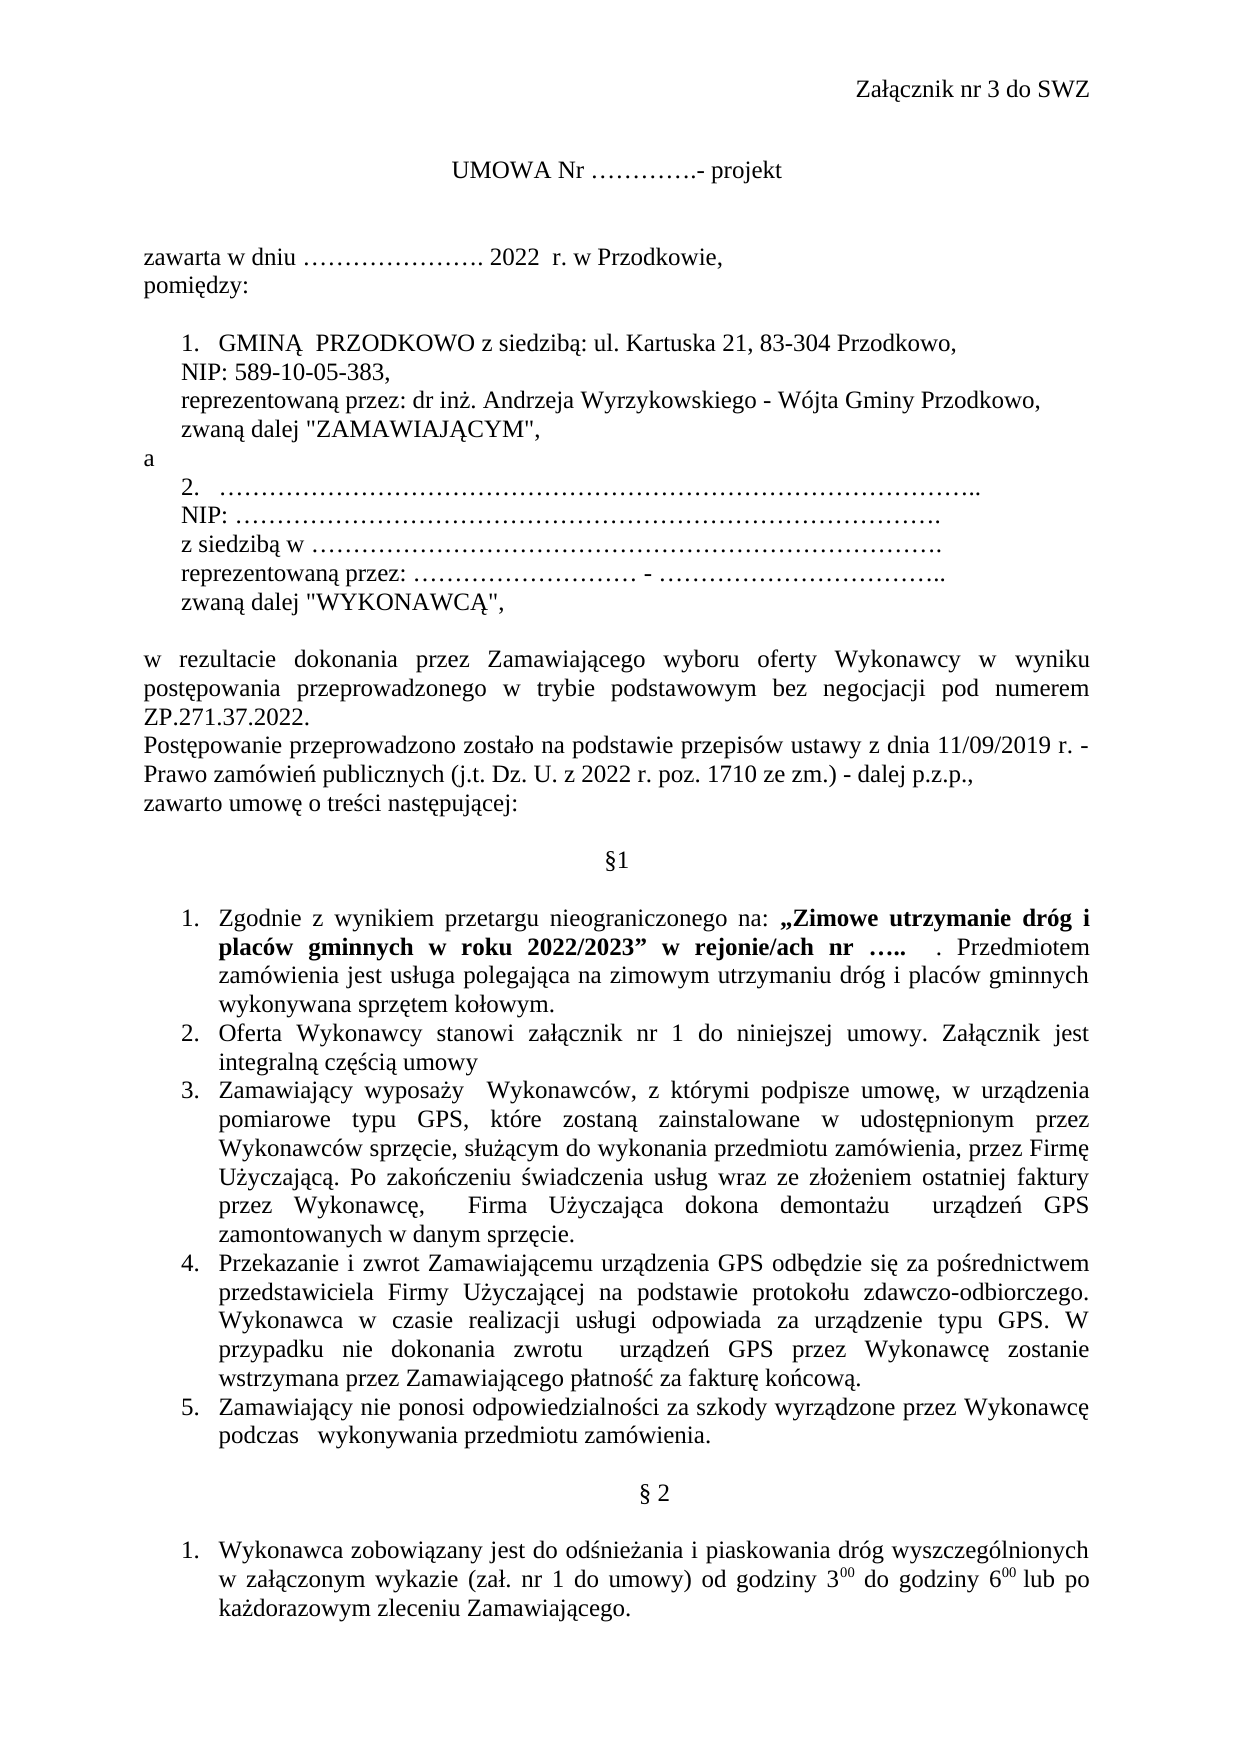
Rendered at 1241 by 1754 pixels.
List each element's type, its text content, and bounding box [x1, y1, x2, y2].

list Zamawiający wyposaży Wykonawców, z którymi podpisze umowę, w urządzenia pomiarowe typu GPS, które zostaną zainstalowane w udostępnionym przez Wykonawców sprzęcie, służącym do wykonania przedmiotu zamówienia, przez Firmę Użyczającą. Po zakończeniu świadczenia usług wraz ze złożeniem ostatniej faktury przez Wykonawcę, Firma Użyczająca dokona demontażu urządzeń GPS zamontowanych w danym sprzęcie. [181, 1075, 1090, 1248]
list Zgodnie z wynikiem przetargu nieograniczonego na: „Zimowe utrzymanie dróg i placów gminnych w roku 2022/2023” w rejonie/ach nr ….. . Przedmiotem zamówienia jest usługa polegająca na zimowym utrzymaniu dróg i placów gminnych wykonywana sprzętem kołowym. [181, 903, 1090, 1018]
list GMINĄ PRZODKOWO z siedzibą: ul. Kartuska 21, 83-304 Przodkowo, [181, 328, 1090, 357]
text zawarto umowę o treści następującej: [143, 788, 1090, 817]
text w rezultacie dokonania przez Zamawiającego wyboru oferty Wykonawcy w wyniku postępowania przeprowadzonego w trybie podstawowym bez negocjacji pod numerem ZP.271.37.2022. [143, 644, 1090, 730]
text UMOWA Nr ………….- projekt [143, 155, 1090, 184]
text § 2 [218, 1478, 1090, 1507]
text NIP: …………………………………………………………………………. [143, 500, 1090, 529]
text reprezentowaną przez: dr inż. Andrzeja Wyrzykowskiego - Wójta Gminy Przodkowo, [143, 385, 1090, 414]
text zawarta w dniu …………………. 2022 r. w Przodkowie, [143, 242, 1090, 270]
text §1 [143, 845, 1090, 874]
text NIP: 589-10-05-383, [143, 357, 1090, 385]
list Przekazanie i zwrot Zamawiającemu urządzenia GPS odbędzie się za pośrednictwem przedstawiciela Firmy Użyczającej na podstawie protokołu zdawczo-odbiorczego. Wykonawca w czasie realizacji usługi odpowiada za urządzenie typu GPS. W przypadku nie dokonania zwrotu urządzeń GPS przez Wykonawcę zostanie wstrzymana przez Zamawiającego płatność za fakturę końcową. [181, 1248, 1090, 1392]
list Zamawiający nie ponosi odpowiedzialności za szkody wyrządzone przez Wykonawcę podczas wykonywania przedmiotu zamówienia. [181, 1392, 1090, 1449]
list Oferta Wykonawcy stanowi załącznik nr 1 do niniejszej umowy. Załącznik jest integralną częścią umowy [181, 1018, 1090, 1075]
text Postępowanie przeprowadzono zostało na podstawie przepisów ustawy z dnia 11/09/2019 r. - Prawo zamówień publicznych (j.t. Dz. U. z 2022 r. poz. 1710 ze zm.) - dalej p.z.p., [143, 730, 1090, 788]
text zwaną dalej "WYKONAWCĄ", [143, 587, 1090, 615]
text pomiędzy: [143, 270, 1090, 299]
text z siedzibą w …………………………………………………………………. [143, 529, 1090, 558]
text zwaną dalej "ZAMAWIAJĄCYM", [143, 414, 1090, 443]
text reprezentowaną przez: ……………………… - …………………………….. [143, 558, 1090, 587]
list ……………………………………………………………………………….. [181, 472, 1090, 500]
list Wykonawca zobowiązany jest do odśnieżania i piaskowania dróg wyszczególnionych w załączonym wykazie (zał. nr 1 do umowy) od godziny 300 do godziny 600 lub po każdorazowym zleceniu Zamawiającego. [181, 1535, 1090, 1622]
text a [143, 443, 1090, 472]
